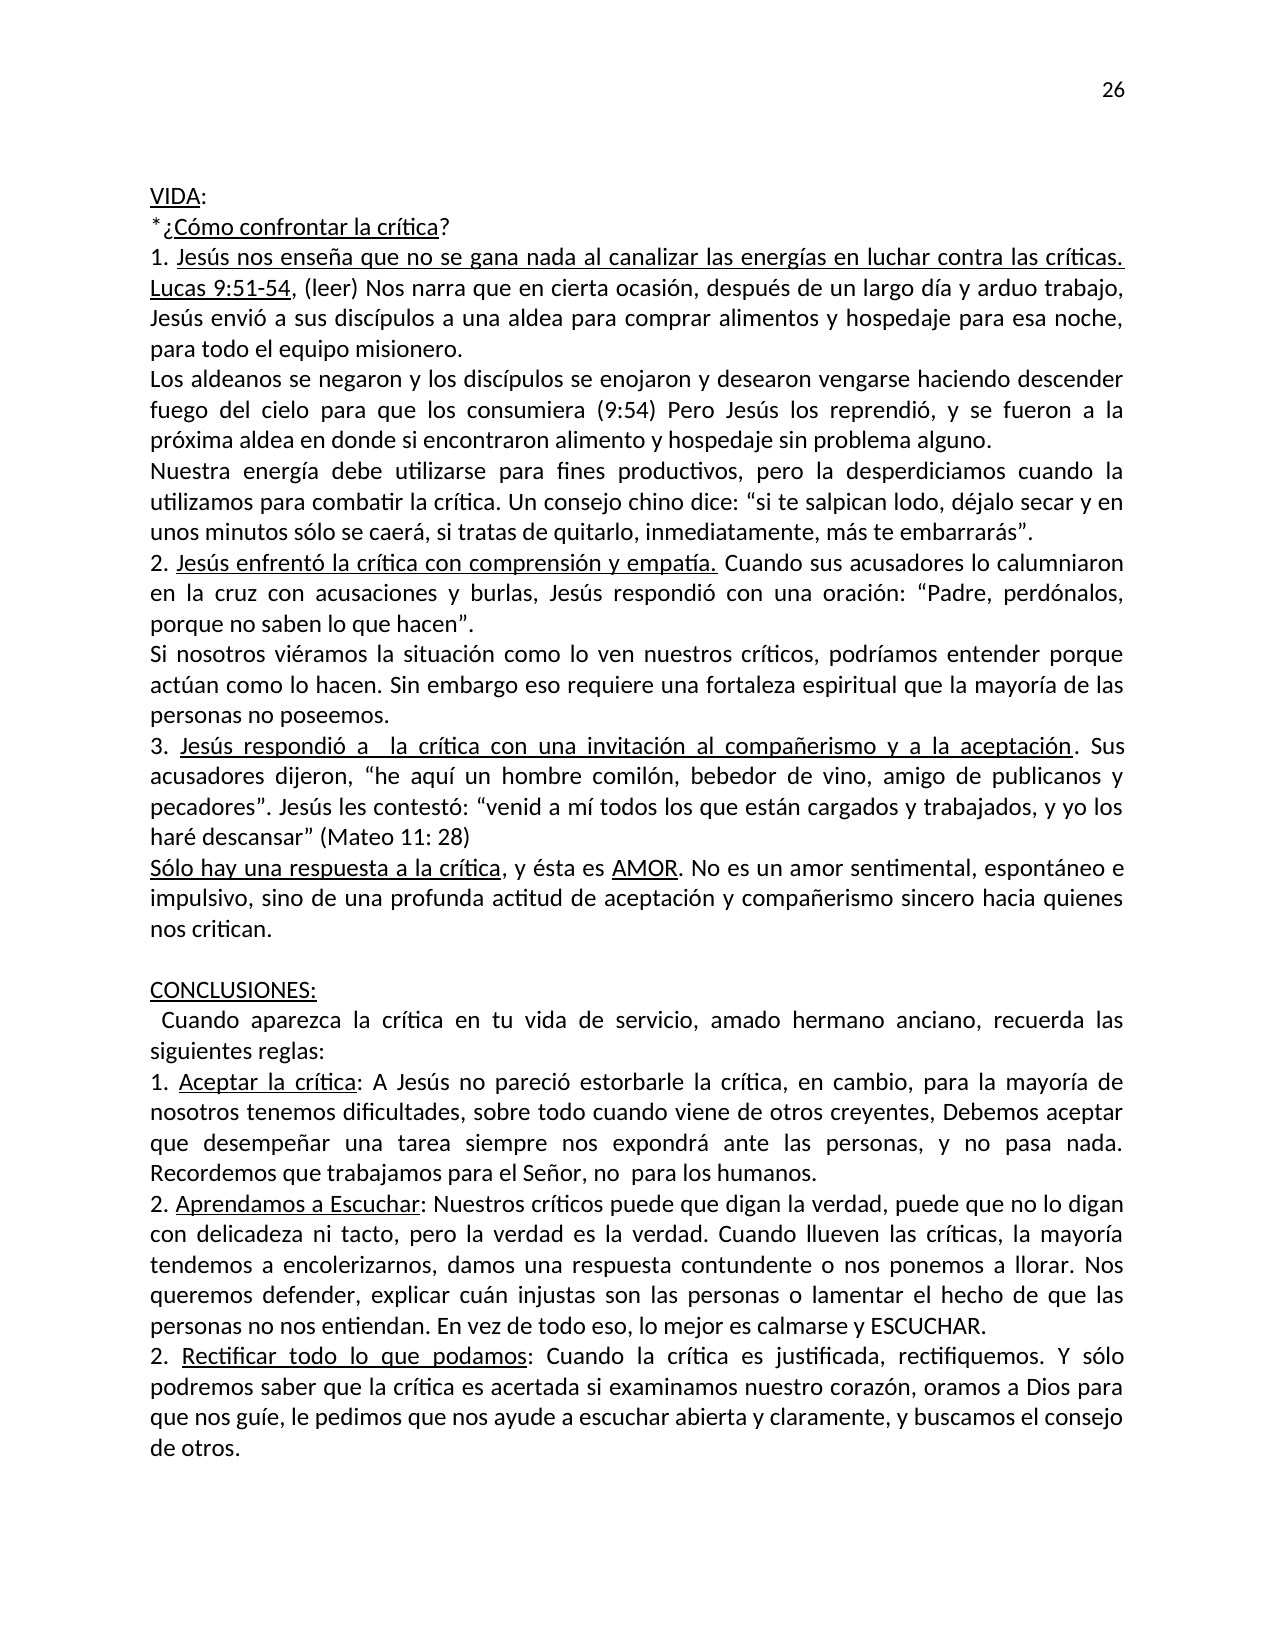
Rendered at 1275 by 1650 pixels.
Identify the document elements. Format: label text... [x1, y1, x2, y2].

text 1. Aceptar la crítica: A Jesús no pareció estorbarle la crítica, en cambio, para la mayoría de nosotros tenemos dificultades, sobre todo cuando viene de otros creyentes, Debemos aceptar que desempeñar una tarea siempre nos expondrá ante las personas, y no pasa nada. Recordemos que trabajamos para el Señor, no para los humanos. [150, 1066, 1125, 1188]
text Si nosotros viéramos la situación como lo ven nuestros críticos, podríamos entender porque actúan como lo hacen. Sin embargo eso requiere una fortaleza espiritual que la mayoría de las personas no poseemos. [150, 638, 1125, 730]
text 2. Rectificar todo lo que podamos: Cuando la crítica es justificada, rectifiquemos. Y sólo podremos saber que la crítica es acertada si examinamos nuestro corazón, oramos a Dios para que nos guíe, le pedimos que nos ayude a escuchar abierta y claramente, y buscamos el consejo de otros. [150, 1340, 1125, 1462]
text CONCLUSIONES: [150, 974, 1125, 1004]
text 2. Aprendamos a Escuchar: Nuestros críticos puede que digan la verdad, puede que no lo digan con delicadeza ni tacto, pero la verdad es la verdad. Cuando llueven las críticas, la mayoría tendemos a encolerizarnos, damos una respuesta contundente o nos ponemos a llorar. Nos queremos defender, explicar cuán injustas son las personas o lamentar el hecho de que las personas no nos entiendan. En vez de todo eso, lo mejor es calmarse y ESCUCHAR. [150, 1188, 1125, 1340]
text Sólo hay una respuesta a la crítica, y ésta es AMOR. No es un amor sentimental, espontáneo e impulsivo, sino de una profunda actitud de aceptación y compañerismo sincero hacia quienes nos critican. [150, 852, 1125, 943]
text 3. Jesús respondió a la crítica con una invitación al compañerismo y a la aceptación. Sus acusadores dijeron, “he aquí un hombre comilón, bebedor de vino, amigo de publicanos y pecadores”. Jesús les contestó: “venid a mí todos los que están cargados y trabajados, y yo los haré descansar” (Mateo 11: 28) [150, 730, 1125, 852]
text 2. Jesús enfrentó la crítica con comprensión y empatía. Cuando sus acusadores lo calumniaron en la cruz con acusaciones y burlas, Jesús respondió con una oración: “Padre, perdónalos, porque no saben lo que hacen”. [150, 547, 1125, 638]
text Nuestra energía debe utilizarse para fines productivos, pero la desperdiciamos cuando la utilizamos para combatir la crítica. Un consejo chino dice: “si te salpican lodo, déjalo secar y en unos minutos sólo se caerá, si tratas de quitarlo, inmediatamente, más te embarrarás”. [150, 455, 1125, 547]
text Cuando aparezca la crítica en tu vida de servicio, amado hermano anciano, recuerda las siguientes reglas: [150, 1004, 1125, 1066]
text 1. Jesús nos enseña que no se gana nada al canalizar las energías en luchar contra las críticas. Lucas 9:51-54, (leer) Nos narra que en cierta ocasión, después de un largo día y arduo trabajo, Jesús envió a sus discípulos a una aldea para comprar alimentos y hospedaje para esa noche, para todo el equipo misionero. [150, 242, 1125, 364]
text VIDA: [150, 181, 1125, 211]
text Los aldeanos se negaron y los discípulos se enojaron y desearon vengarse haciendo descender fuego del cielo para que los consumiera (9:54) Pero Jesús los reprendió, y se fueron a la próxima aldea en donde si encontraron alimento y hospedaje sin problema alguno. [150, 364, 1125, 455]
text *¿Cómo confrontar la crítica? [150, 211, 1125, 242]
